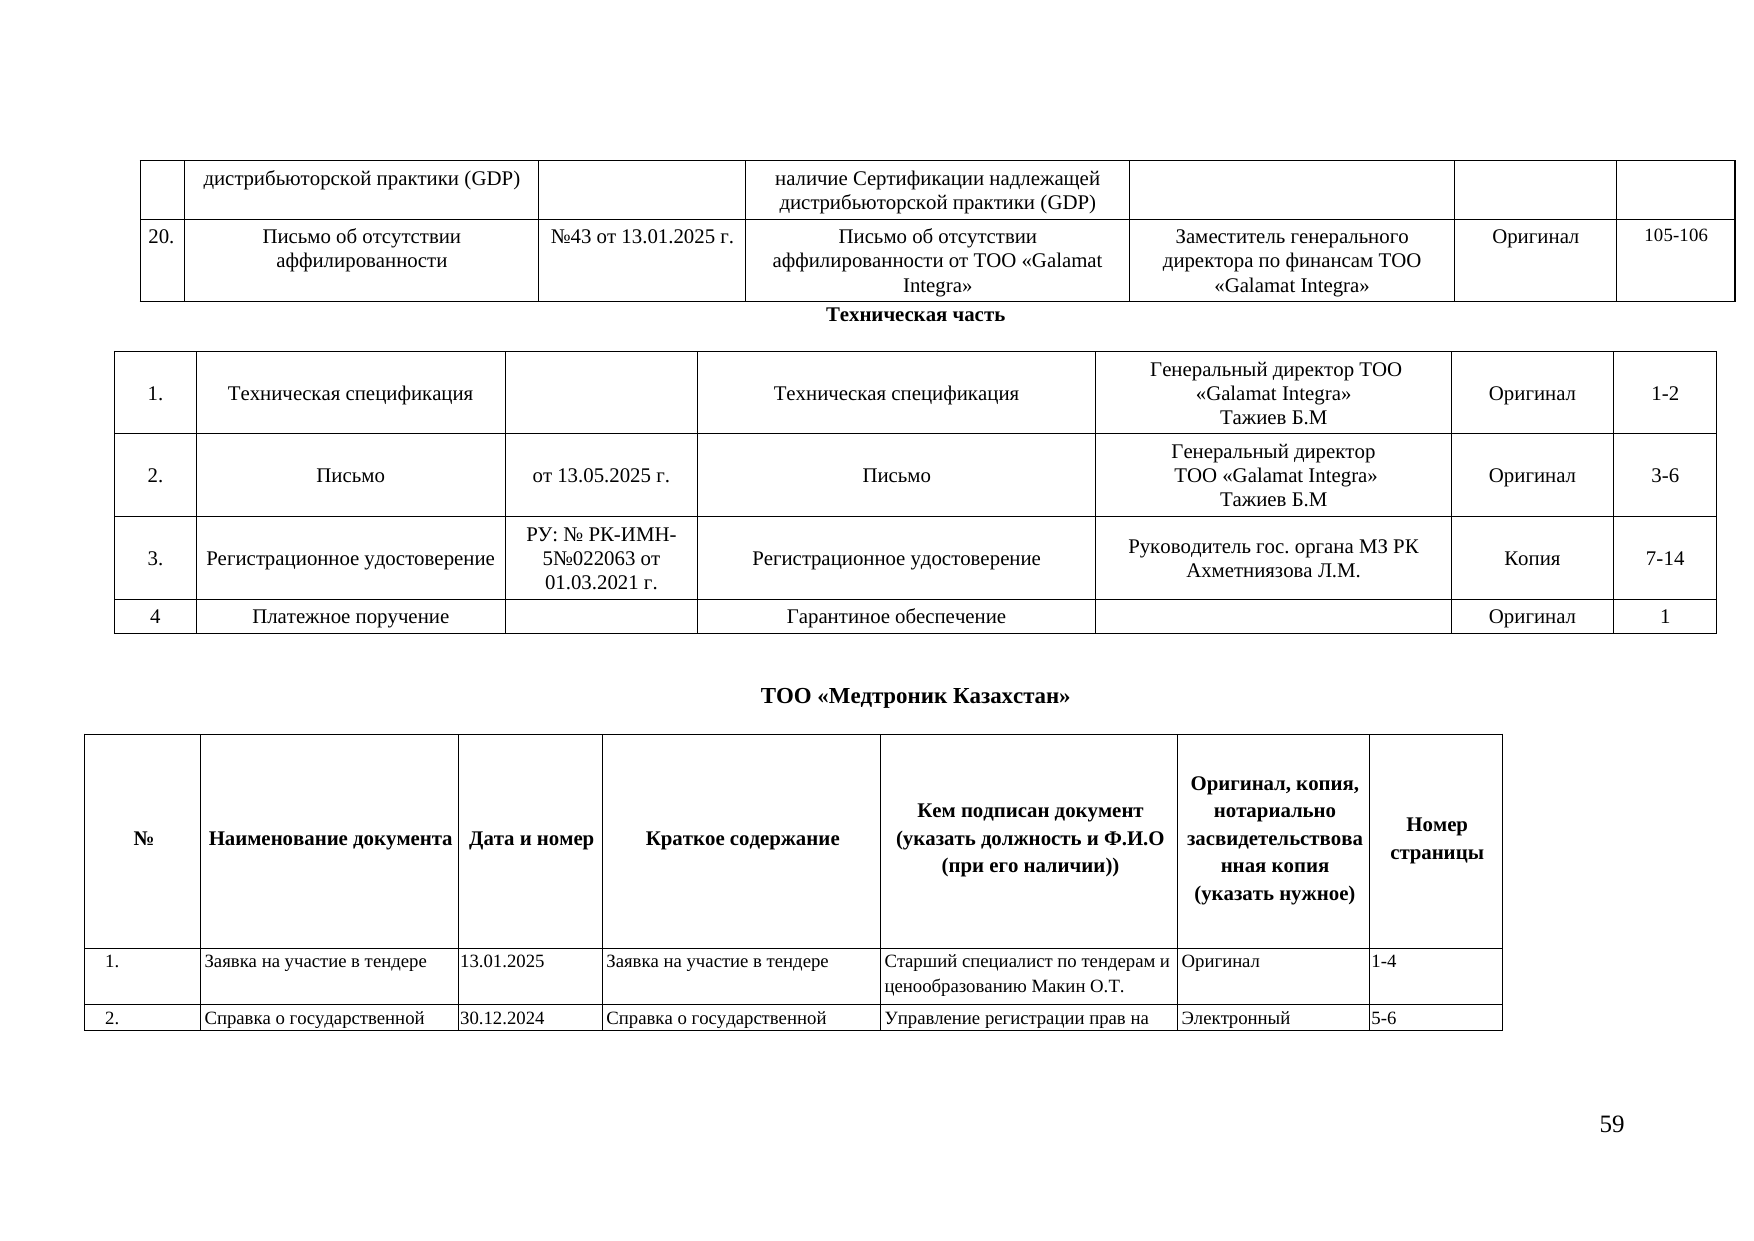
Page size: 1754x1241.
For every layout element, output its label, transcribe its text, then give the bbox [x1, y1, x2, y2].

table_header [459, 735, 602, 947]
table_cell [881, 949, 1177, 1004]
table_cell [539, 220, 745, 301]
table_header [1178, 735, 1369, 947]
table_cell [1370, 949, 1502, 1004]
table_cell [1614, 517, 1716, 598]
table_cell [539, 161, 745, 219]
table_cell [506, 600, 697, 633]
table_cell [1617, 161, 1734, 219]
text Техническая часть [207, 302, 1624, 326]
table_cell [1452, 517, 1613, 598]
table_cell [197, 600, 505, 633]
text ТОО «Медтроник Казахстан» [207, 682, 1624, 709]
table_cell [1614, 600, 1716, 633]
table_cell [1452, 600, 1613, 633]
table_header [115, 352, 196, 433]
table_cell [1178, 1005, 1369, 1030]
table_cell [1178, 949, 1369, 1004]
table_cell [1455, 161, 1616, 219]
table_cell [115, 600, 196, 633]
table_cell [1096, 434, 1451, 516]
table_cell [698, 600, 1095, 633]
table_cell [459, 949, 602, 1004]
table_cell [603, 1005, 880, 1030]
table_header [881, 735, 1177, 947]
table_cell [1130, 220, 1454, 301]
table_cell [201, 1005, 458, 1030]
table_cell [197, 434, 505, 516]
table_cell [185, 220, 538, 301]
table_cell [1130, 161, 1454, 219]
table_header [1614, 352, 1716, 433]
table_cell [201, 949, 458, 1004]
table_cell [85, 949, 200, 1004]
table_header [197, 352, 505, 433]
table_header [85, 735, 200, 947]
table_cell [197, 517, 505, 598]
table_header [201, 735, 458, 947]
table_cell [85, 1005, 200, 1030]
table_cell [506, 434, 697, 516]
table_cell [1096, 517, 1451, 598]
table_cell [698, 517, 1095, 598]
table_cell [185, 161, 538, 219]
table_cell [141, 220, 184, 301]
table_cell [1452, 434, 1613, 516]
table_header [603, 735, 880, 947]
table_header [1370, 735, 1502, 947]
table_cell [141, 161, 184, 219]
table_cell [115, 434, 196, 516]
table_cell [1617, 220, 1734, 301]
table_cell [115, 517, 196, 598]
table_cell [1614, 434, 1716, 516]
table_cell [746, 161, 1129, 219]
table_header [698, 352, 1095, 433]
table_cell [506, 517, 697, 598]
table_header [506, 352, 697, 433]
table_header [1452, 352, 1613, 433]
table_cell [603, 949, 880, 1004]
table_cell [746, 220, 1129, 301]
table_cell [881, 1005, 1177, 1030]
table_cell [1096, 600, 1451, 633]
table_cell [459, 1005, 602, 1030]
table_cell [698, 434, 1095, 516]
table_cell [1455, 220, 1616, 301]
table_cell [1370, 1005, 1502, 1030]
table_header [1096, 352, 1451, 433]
